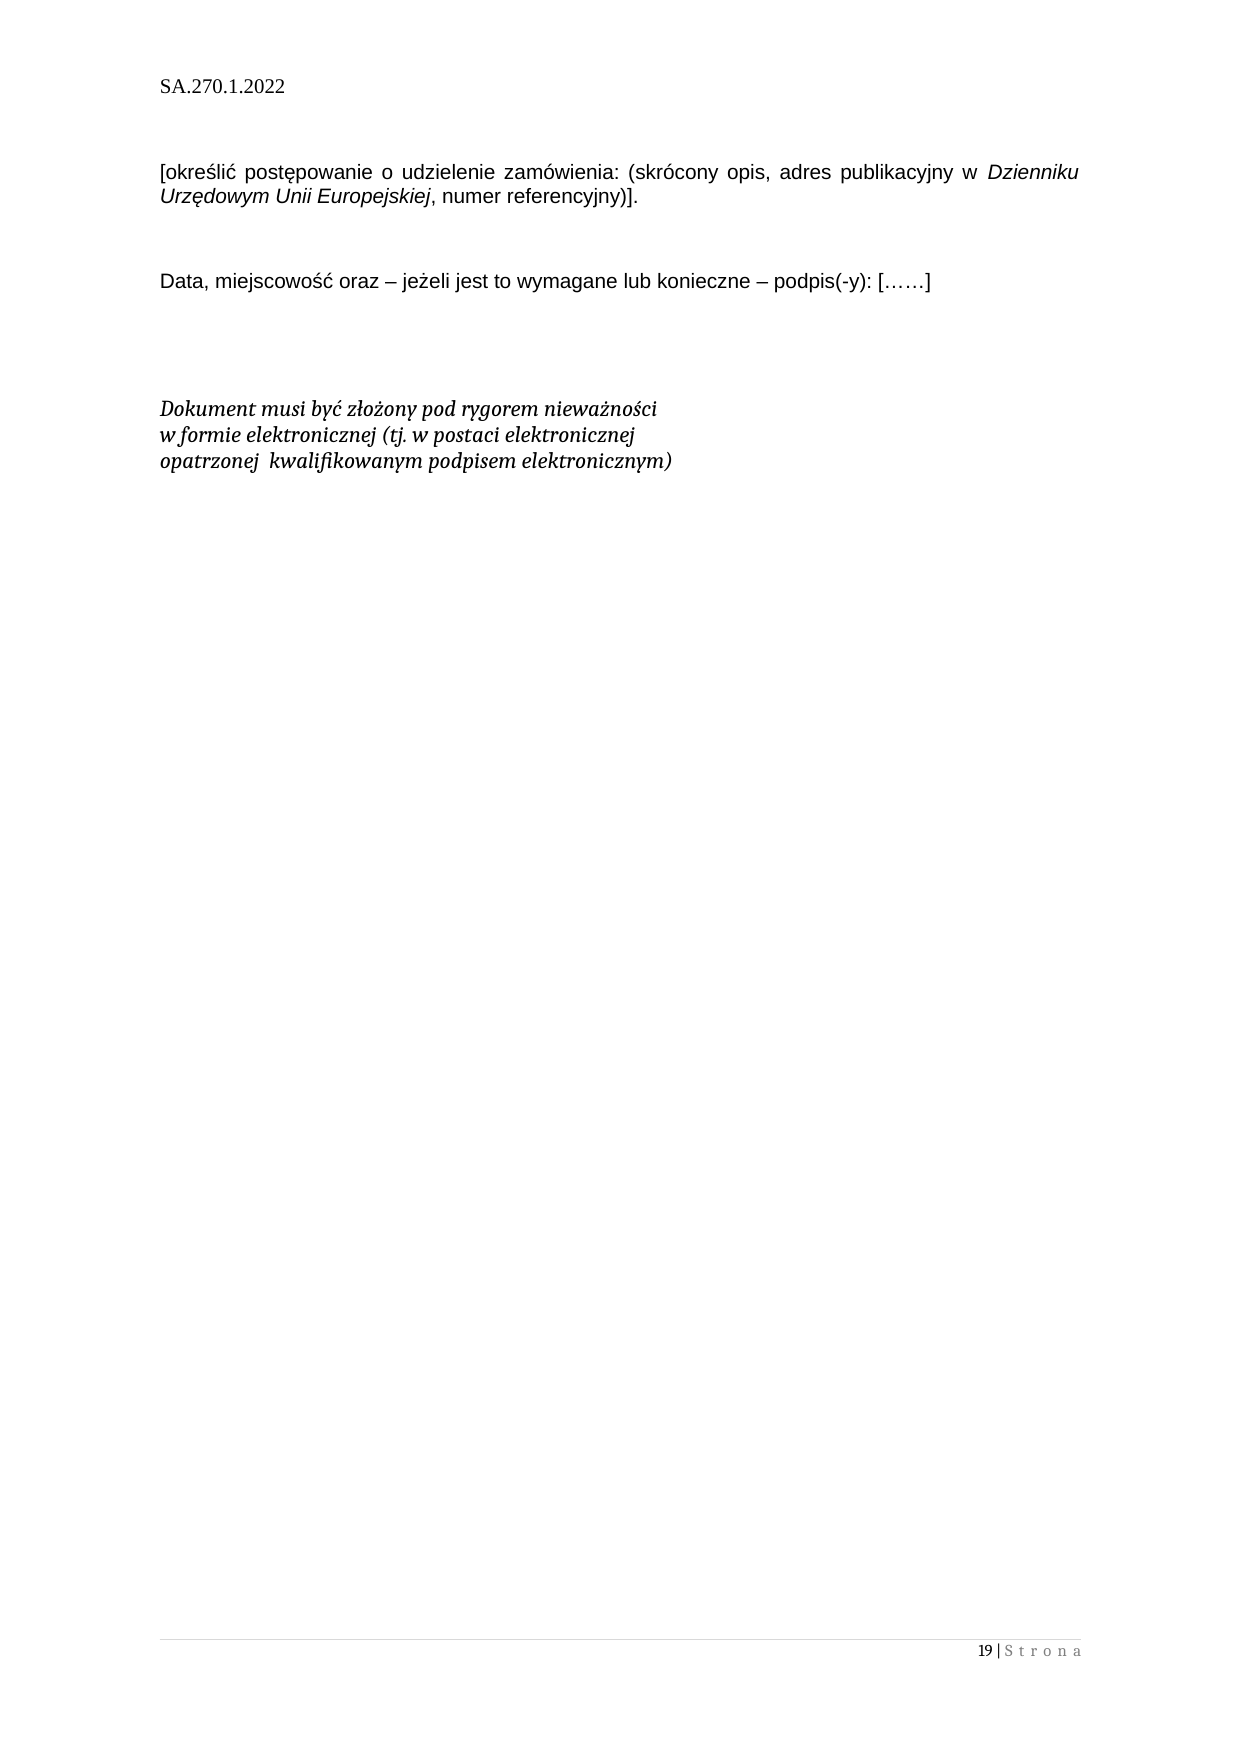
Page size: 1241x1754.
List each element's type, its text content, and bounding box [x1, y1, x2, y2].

text Dokument musi być złożony pod rygorem nieważności w formie elektronicznej (tj. w postaci elektronicznej opatrzonej kwalifikowanym podpisem elektronicznym) [159, 396, 1081, 475]
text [159, 159, 1081, 207]
text Data, miejscowość oraz – jeżeli jest to wymagane lub konieczne – podpis(-y): [……] [159, 269, 1081, 293]
